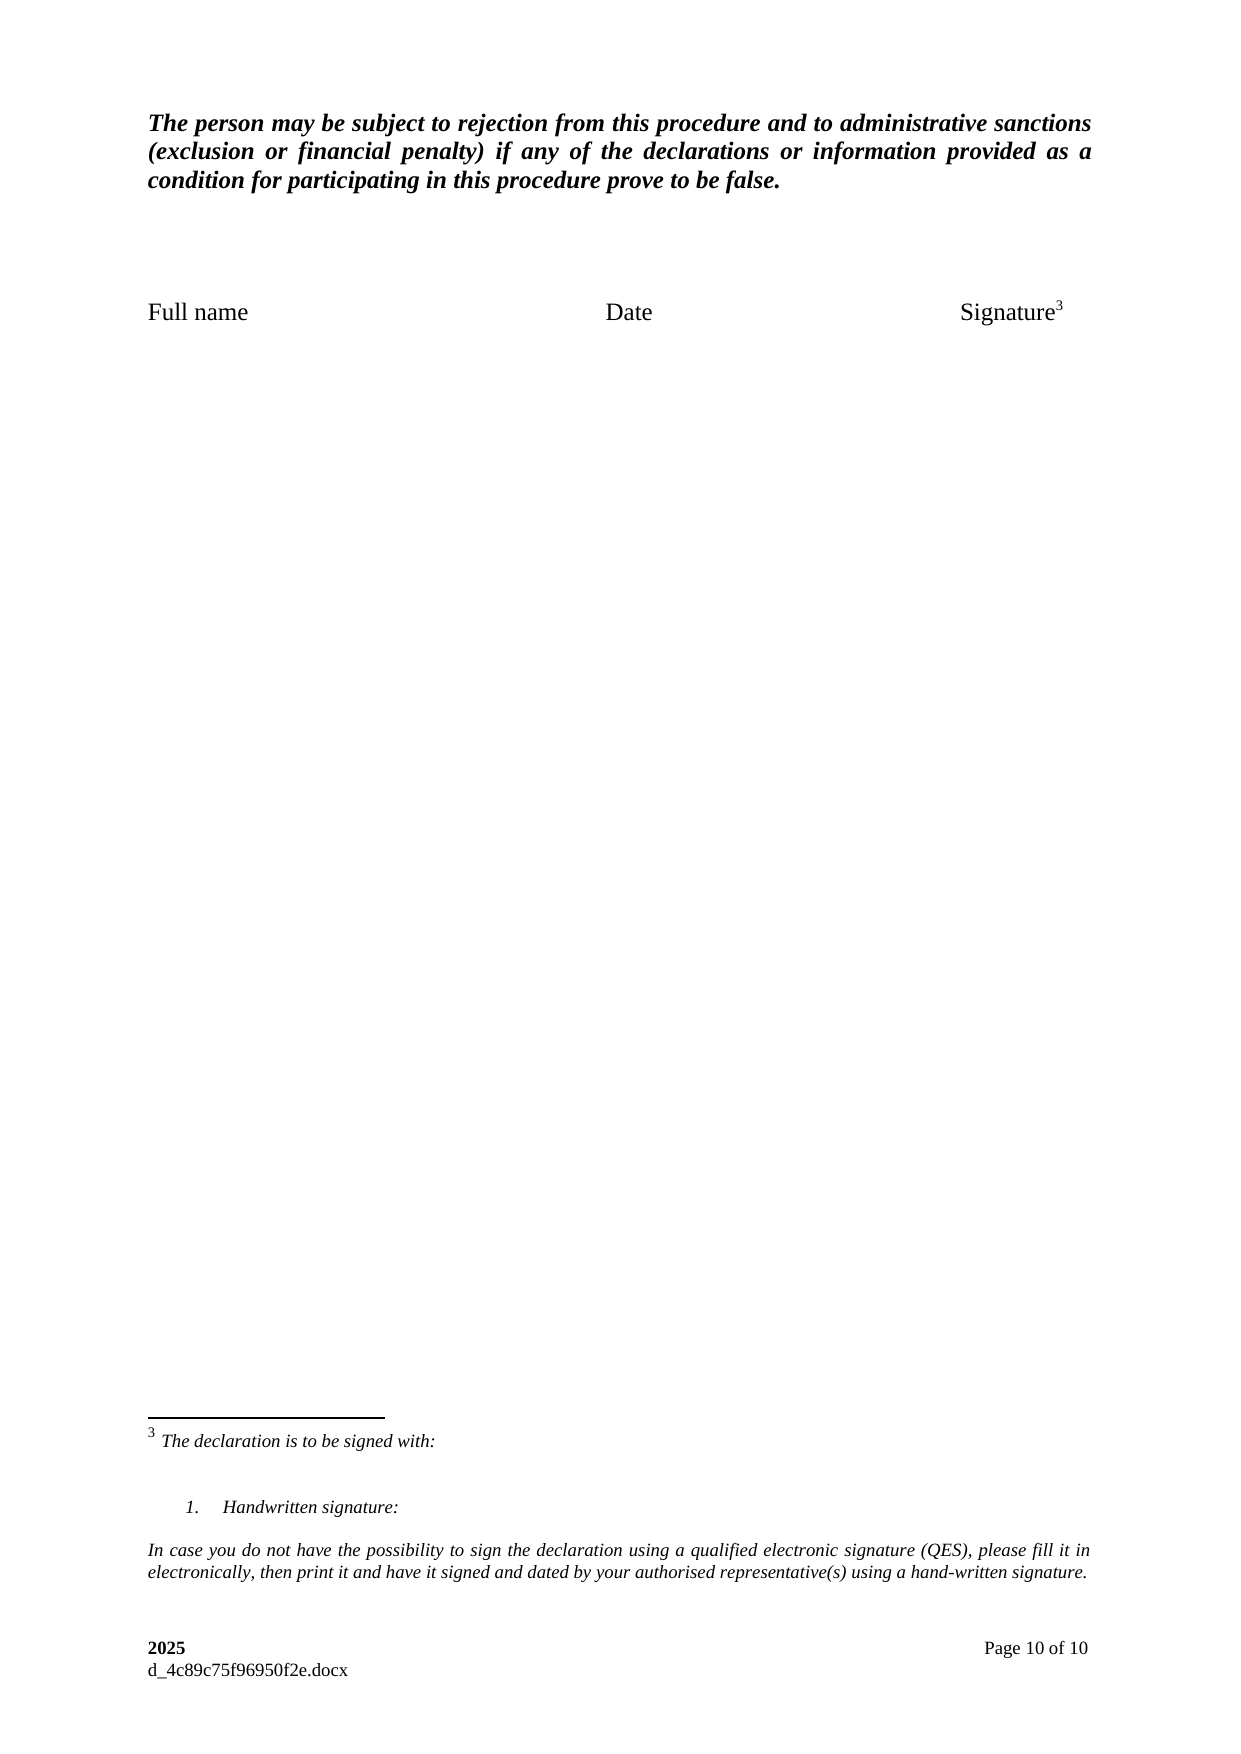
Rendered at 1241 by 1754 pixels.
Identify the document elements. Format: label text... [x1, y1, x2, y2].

text The person may be subject to rejection from this procedure and to administrative sanctions (exclusion or financial penalty) if any of the declarations or information provided as a condition for participating in this procedure prove to be false. [148, 108, 1093, 194]
text Full name Date Signature [148, 297, 1093, 326]
